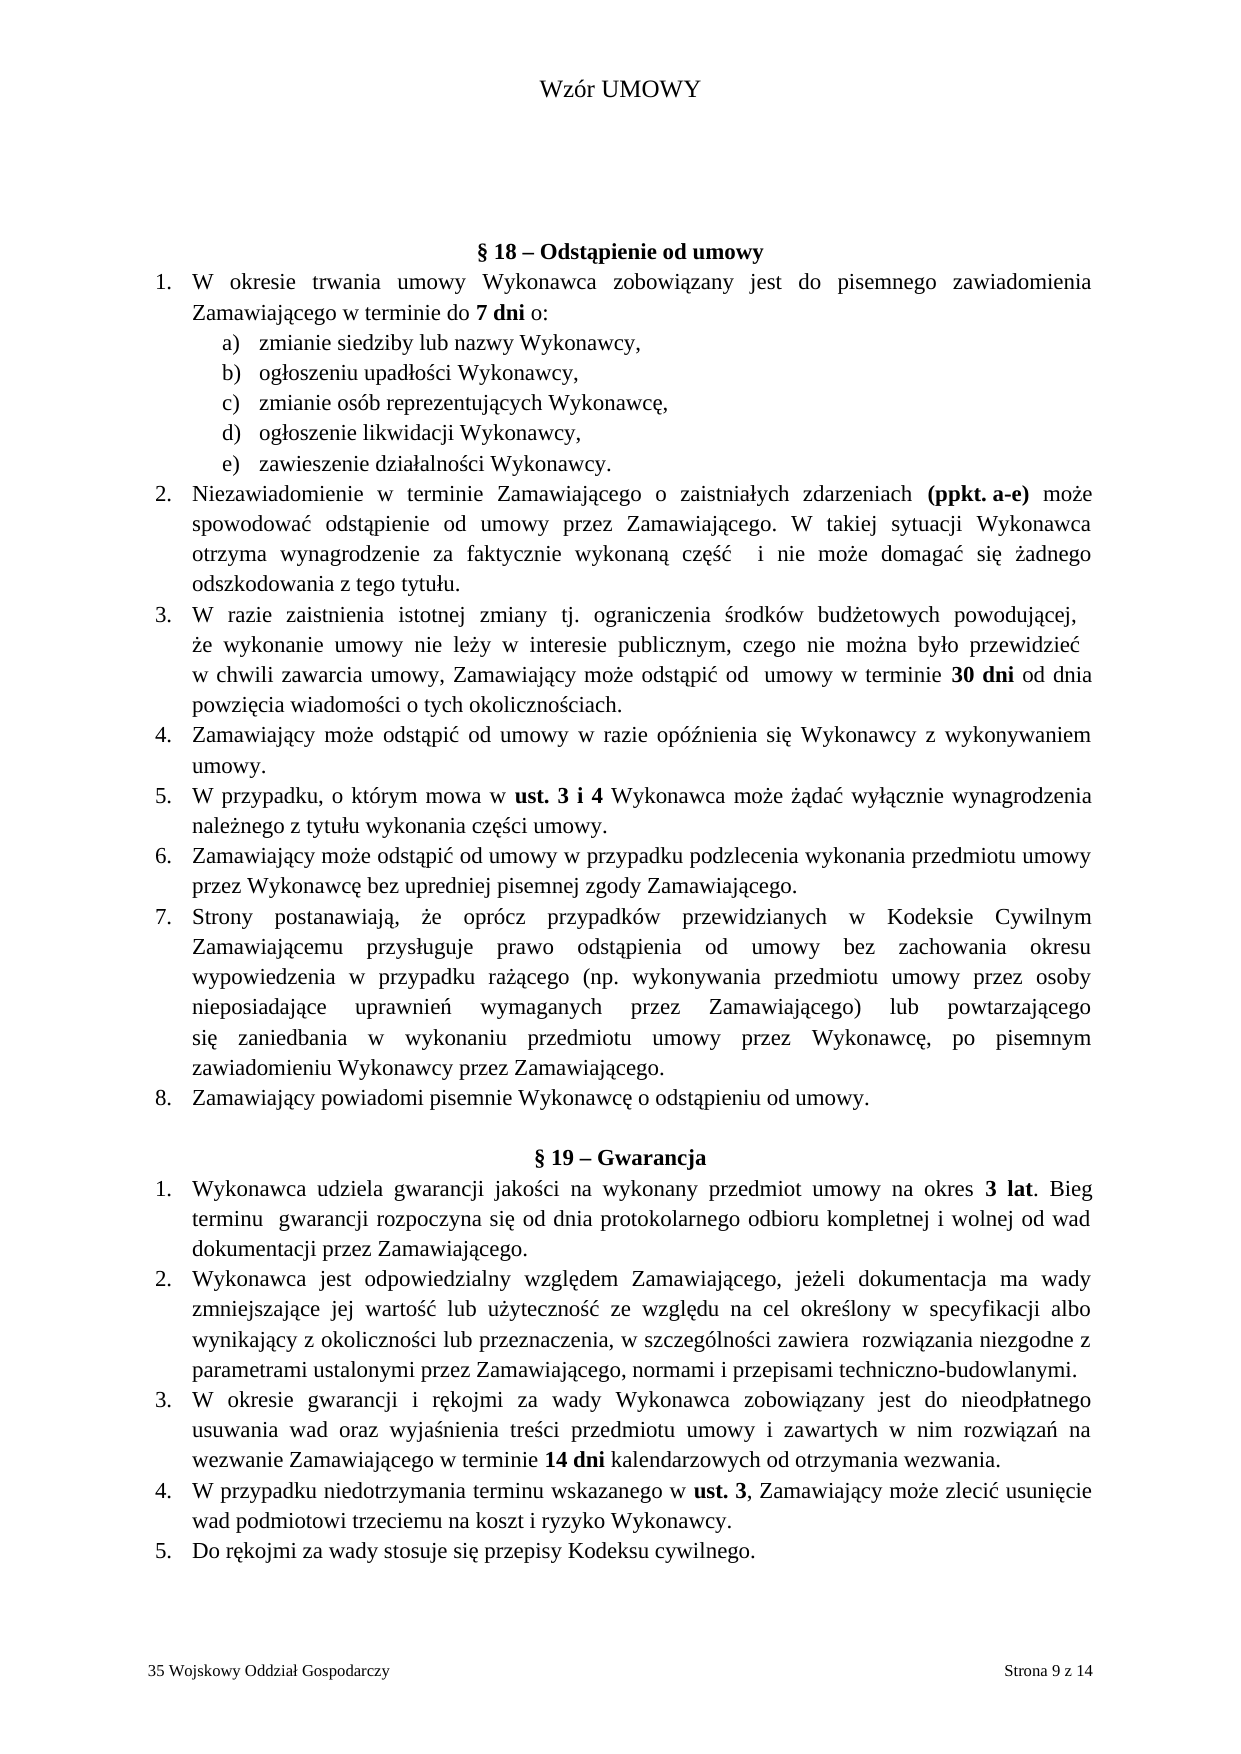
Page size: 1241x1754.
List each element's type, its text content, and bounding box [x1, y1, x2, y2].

list ogłoszenie likwidacji Wykonawcy, [222, 419, 1093, 446]
text § 18 – Odstąpienie od umowy [148, 238, 1093, 264]
list Zamawiający może odstąpić od umowy w przypadku podzlecenia wykonania przedmiotu umowy przez Wykonawcę bez upredniej pisemnej zgody Zamawiającego. [155, 842, 1093, 899]
list zmianie osób reprezentujących Wykonawcę, [222, 389, 1093, 416]
list W okresie trwania umowy Wykonawca zobowiązany jest do pisemnego zawiadomienia Zamawiającego w terminie do 7 dni o: [155, 268, 1093, 325]
list Do rękojmi za wady stosuje się przepisy Kodeksu cywilnego. [155, 1537, 1093, 1563]
list zawieszenie działalności Wykonawcy. [222, 450, 1093, 476]
list W przypadku niedotrzymania terminu wskazanego w ust. 3, Zamawiający może zlecić usunięcie wad podmiotowi trzeciemu na koszt i ryzyko Wykonawcy. [155, 1477, 1093, 1533]
text § 19 – Gwarancja [148, 1144, 1093, 1171]
list Zamawiający może odstąpić od umowy w razie opóźnienia się Wykonawcy z wykonywaniem umowy. [155, 722, 1093, 778]
list Zamawiający powiadomi pisemnie Wykonawcę o odstąpieniu od umowy. [155, 1084, 1093, 1110]
list Strony postanawiają, że oprócz przypadków przewidzianych w Kodeksie Cywilnym Zamawiającemu przysługuje prawo odstąpienia od umowy bez zachowania okresu wypowiedzenia w przypadku rażącego (np. wykonywania przedmiotu umowy przez osoby nieposiadające uprawnień wymaganych przez Zamawiającego) lub powtarzającego się zaniedbania w wykonaniu przedmiotu umowy przez Wykonawcę, po pisemnym zawiadomieniu Wykonawcy przez Zamawiającego. [155, 903, 1093, 1080]
list Wykonawca jest odpowiedzialny względem Zamawiającego, jeżeli dokumentacja ma wady zmniejszające jej wartość lub użyteczność ze względu na cel określony w specyfikacji albo wynikający z okoliczności lub przeznaczenia, w szczególności zawiera rozwiązania niezgodne z parametrami ustalonymi przez Zamawiającego, normami i przepisami techniczno-budowlanymi. [155, 1265, 1093, 1382]
list ogłoszeniu upadłości Wykonawcy, [222, 359, 1093, 385]
list zmianie siedziby lub nazwy Wykonawcy, [222, 329, 1093, 355]
list W przypadku, o którym mowa w ust. 3 i 4 Wykonawca może żądać wyłącznie wynagrodzenia należnego z tytułu wykonania części umowy. [155, 782, 1093, 838]
list W okresie gwarancji i rękojmi za wady Wykonawca zobowiązany jest do nieodpłatnego usuwania wad oraz wyjaśnienia treści przedmiotu umowy i zawartych w nim rozwiązań na wezwanie Zamawiającego w terminie 14 dni kalendarzowych od otrzymania wezwania. [155, 1386, 1093, 1473]
list W razie zaistnienia istotnej zmiany tj. ograniczenia środków budżetowych powodującej, że wykonanie umowy nie leży w interesie publicznym, czego nie można było przewidzieć w chwili zawarcia umowy, Zamawiający może odstąpić od umowy w terminie 30 dni od dnia powzięcia wiadomości o tych okolicznościach. [155, 601, 1093, 718]
list Niezawiadomienie w terminie Zamawiającego o zaistniałych zdarzeniach (ppkt. a-e) może spowodować odstąpienie od umowy przez Zamawiającego. W takiej sytuacji Wykonawca otrzyma wynagrodzenie za faktycznie wykonaną część i nie może domagać się żadnego odszkodowania z tego tytułu. [155, 480, 1093, 597]
list Wykonawca udziela gwarancji jakości na wykonany przedmiot umowy na okres 3 lat. Bieg terminu gwarancji rozpoczyna się od dnia protokolarnego odbioru kompletnej i wolnej od wad dokumentacji przez Zamawiającego. [155, 1175, 1093, 1261]
